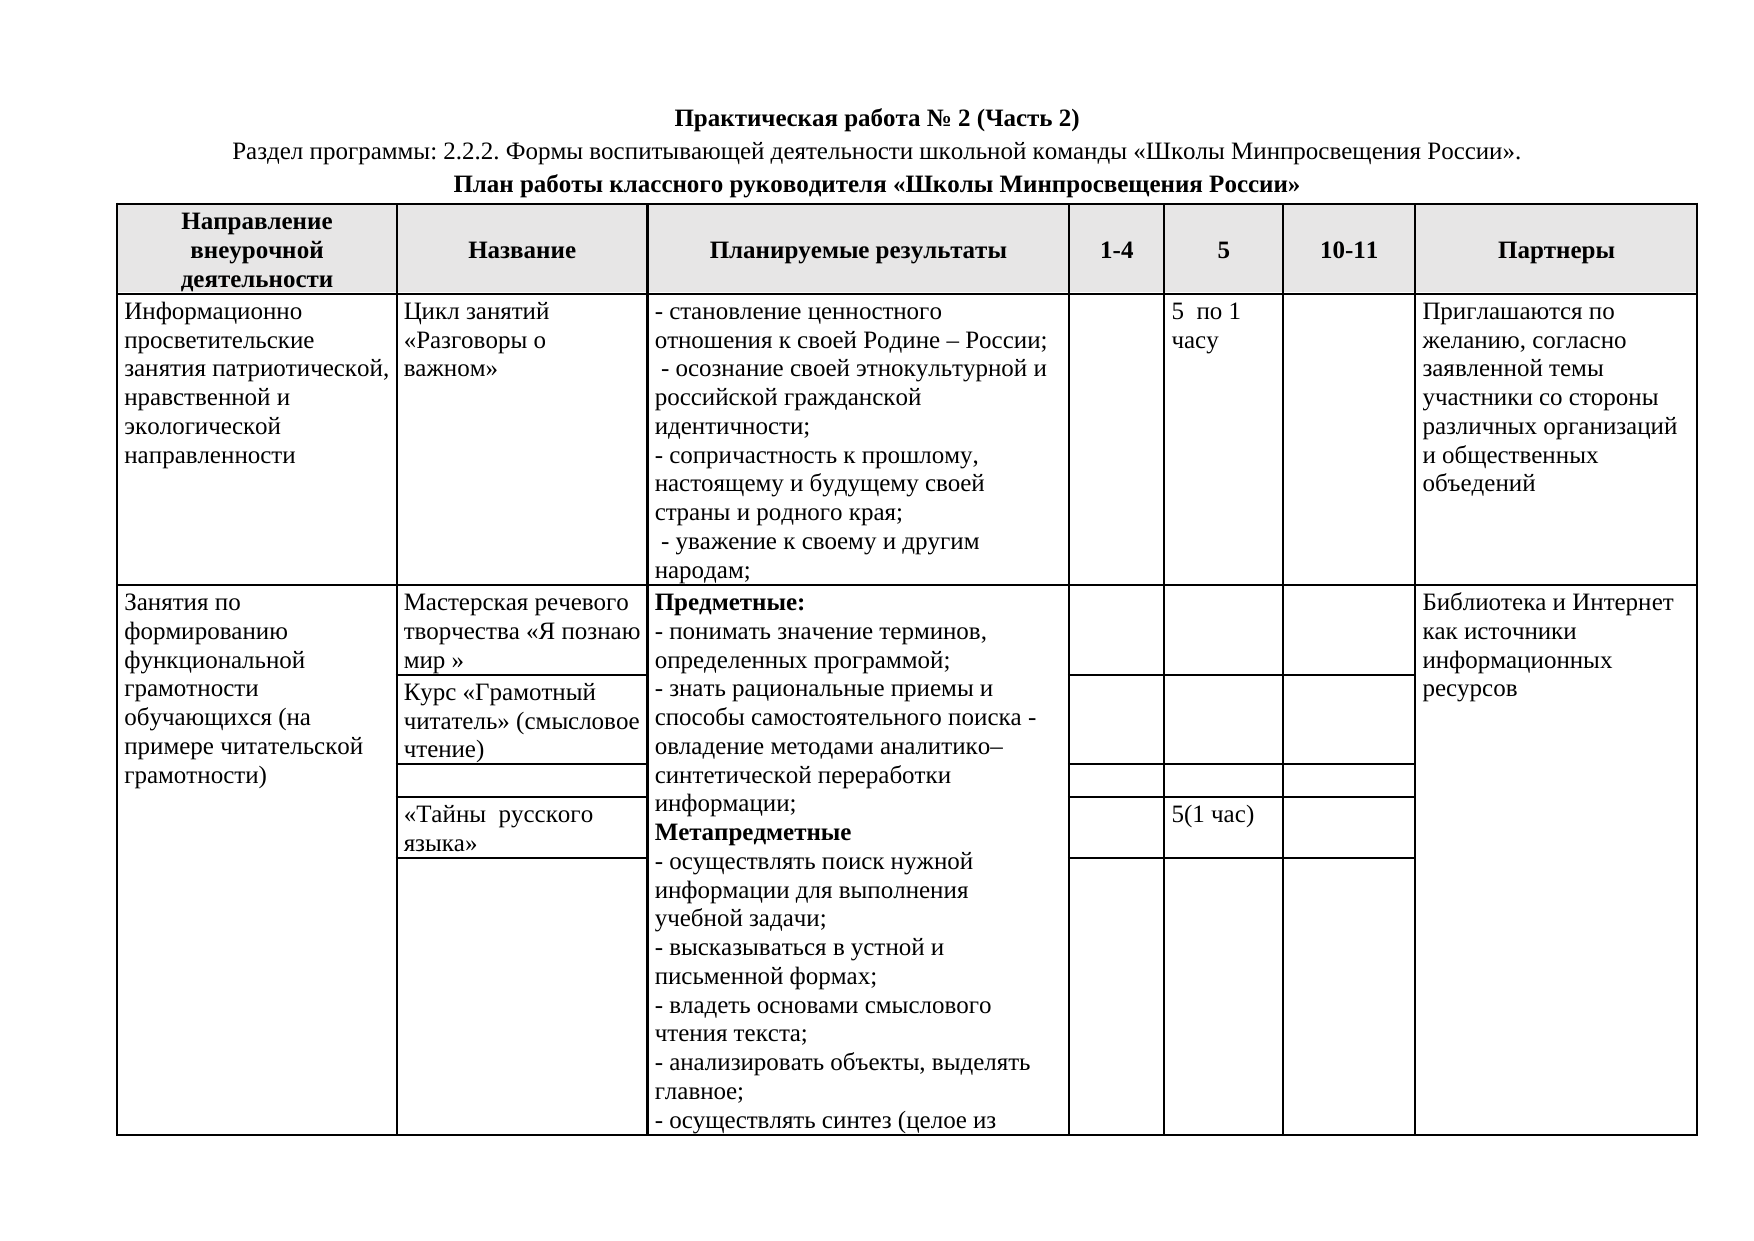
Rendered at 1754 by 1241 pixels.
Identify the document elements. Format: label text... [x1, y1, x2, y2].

table_cell Занятия по формированию функциональной грамотности обучающихся (на примере читательской грамотности) [118, 586, 396, 1133]
table_cell [1070, 586, 1163, 673]
text План работы классного руководителя «Школы Минпросвещения России» [118, 169, 1636, 198]
table_cell [1165, 586, 1282, 673]
table_cell Цикл занятий «Разговоры о важном» [398, 295, 646, 583]
table_header Партнеры [1416, 205, 1696, 292]
table_header 10-11 [1284, 205, 1414, 292]
table_cell [1165, 859, 1282, 1133]
text Раздел программы: 2.2.2. Формы воспитывающей деятельности школьной команды «Школы Минпросвещения России». [118, 136, 1636, 165]
table_cell [1165, 765, 1282, 796]
table_cell Библиотека и Интернет как источники информационных ресурсов [1416, 586, 1696, 1133]
table_cell [1284, 295, 1414, 583]
table_cell Мастерская речевого творчества «Я познаю мир » [398, 586, 646, 673]
text Практическая работа № 2 (Часть 2) [118, 103, 1636, 132]
table_cell [398, 859, 646, 1133]
table_cell «Тайны русского языка» [398, 798, 646, 857]
table_header Направление внеурочной деятельности [118, 205, 396, 292]
table_cell [1284, 586, 1414, 673]
table_header 5 [1165, 205, 1282, 292]
table_header 1-4 [1070, 205, 1163, 292]
table_cell Курс «Грамотный читатель» (смысловое чтение) [398, 676, 646, 763]
table_cell - становление ценностного отношения к своей Родине – России; - осознание своей этнокультурной и российской гражданской идентичности; - сопричастность к прошлому, настоящему и будущему своей страны и родного края; - уважение к своему и другим народам; [649, 295, 1068, 583]
table_cell [1070, 765, 1163, 796]
table_header Название [398, 205, 646, 292]
table_cell [1070, 798, 1163, 857]
table_cell Приглашаются по желанию, согласно заявленной темы участники со стороны различных организаций и общественных объедений [1416, 295, 1696, 583]
table_cell Предметные: - понимать значение терминов, определенных программой; - знать рациональные приемы и способы самостоятельного поиска - овладение методами аналитико–синтетической переработки информации; Метапредметные - осуществлять поиск нужной информации для выполнения учебной задачи; - высказываться в устной и письменной формах; - владеть основами смыслового чтения текста; - анализировать объекты, выделять главное; - осуществлять синтез (целое из частей); Регулятивные универсальные учебные действия - принимать и сохранять учебную задачу; - планировать свои действия; - осуществлять итоговый и пошаговый контроль; - различать способ и результат действия; [649, 586, 1068, 1133]
table_cell [1165, 676, 1282, 763]
table_cell [398, 765, 646, 796]
table_cell [1070, 295, 1163, 583]
table_cell [1284, 798, 1414, 857]
table_header Планируемые результаты [649, 205, 1068, 292]
table_cell [1070, 859, 1163, 1133]
table_cell 5(1 час) [1165, 798, 1282, 857]
table_cell [1070, 676, 1163, 763]
table_cell [1284, 676, 1414, 763]
table_cell 5 по 1 часу [1165, 295, 1282, 583]
table_cell [1284, 859, 1414, 1133]
table_cell Информационно просветительские занятия патриотической, нравственной и экологической направленности [118, 295, 396, 583]
table_cell [1284, 765, 1414, 796]
